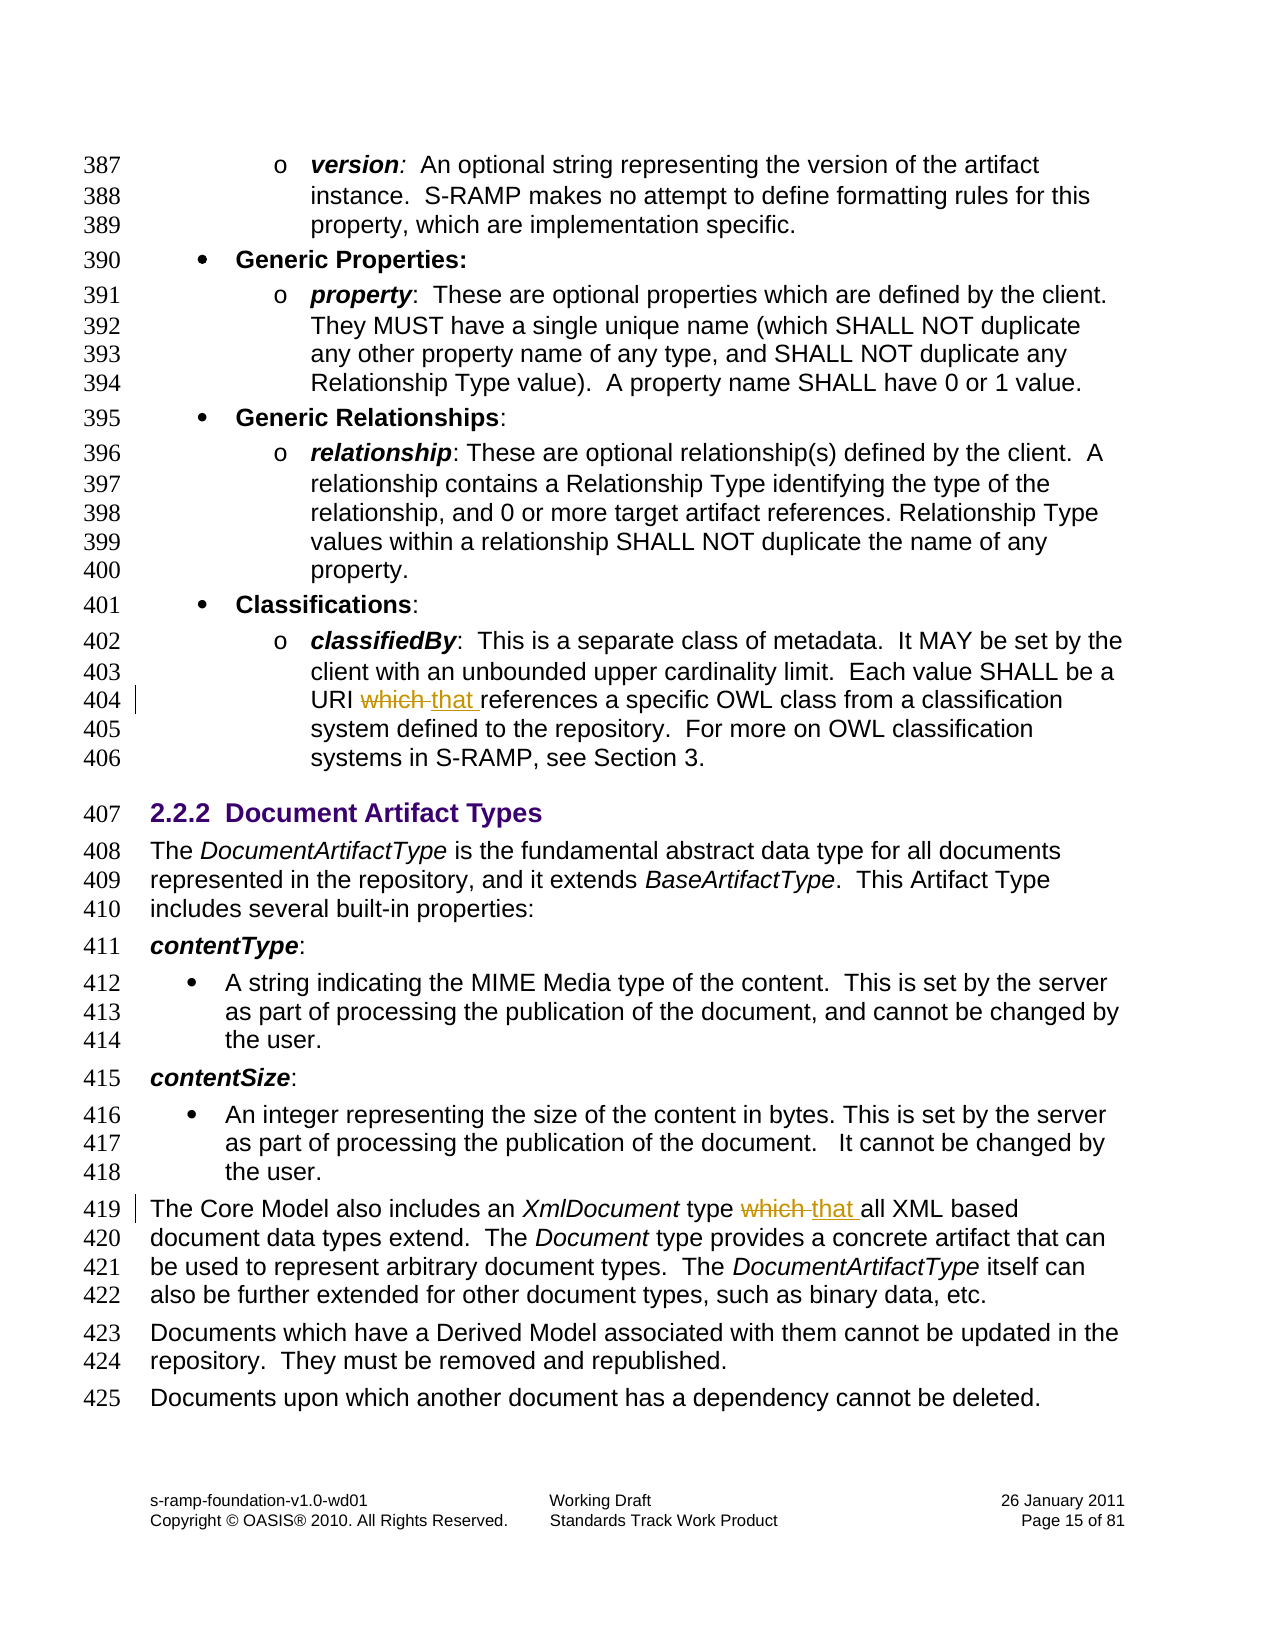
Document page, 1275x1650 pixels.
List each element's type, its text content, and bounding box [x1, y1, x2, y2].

text Documents which have a Derived Model associated with them cannot be updated in the repository. They must be removed and republished. [150, 1318, 1125, 1375]
list version: An optional string representing the version of the artifact instance. S-RAMP makes no attempt to define formatting rules for this property, which are implementation specific. [273, 150, 1125, 238]
subtitle Document Artifact Types [150, 797, 1125, 828]
text The Core Model also includes an XmlDocument type all XML based document data types extend. The Document type provides a concrete artifact that can be used to represent arbitrary document types. The DocumentArtifactType itself can also be further extended for other document types, such as binary data, etc. [150, 1194, 1125, 1309]
text contentType: [150, 931, 1125, 959]
list Generic Relationships: [198, 403, 1125, 432]
list classifiedBy: This is a separate class of metadata. It MAY be set by the client with an unbounded upper cardinality limit. Each value SHALL be a URI references a specific OWL class from a classification system defined to the repository. For more on OWL classification systems in S-RAMP, see Section 3. [273, 626, 1125, 772]
list An integer representing the size of the content in bytes. This is set by the server as part of processing the publication of the document. It cannot be changed by the user. [187, 1099, 1125, 1186]
text contentSize: [150, 1062, 1125, 1091]
text Documents upon which another document has a dependency cannot be deleted. [150, 1383, 1125, 1412]
list A string indicating the MIME Media type of the content. This is set by the server as part of processing the publication of the document, and cannot be changed by the user. [187, 968, 1125, 1054]
list property: These are optional properties which are defined by the client. They MUST have a single unique name (which SHALL NOT duplicate any other property name of any type, and SHALL NOT duplicate any Relationship Type value). A property name SHALL have 0 or 1 value. [273, 280, 1125, 397]
text The DocumentArtifactType is the fundamental abstract data type for all documents represented in the repository, and it extends BaseArtifactType. This Artifact Type includes several built-in properties: [150, 836, 1125, 922]
list Classifications: [198, 591, 1125, 619]
list relationship: These are optional relationship(s) defined by the client. A relationship contains a Relationship Type identifying the type of the relationship, and 0 or more target artifact references. Relationship Type values within a relationship SHALL NOT duplicate the name of any property. [273, 438, 1125, 584]
list Generic Properties: [198, 245, 1125, 273]
